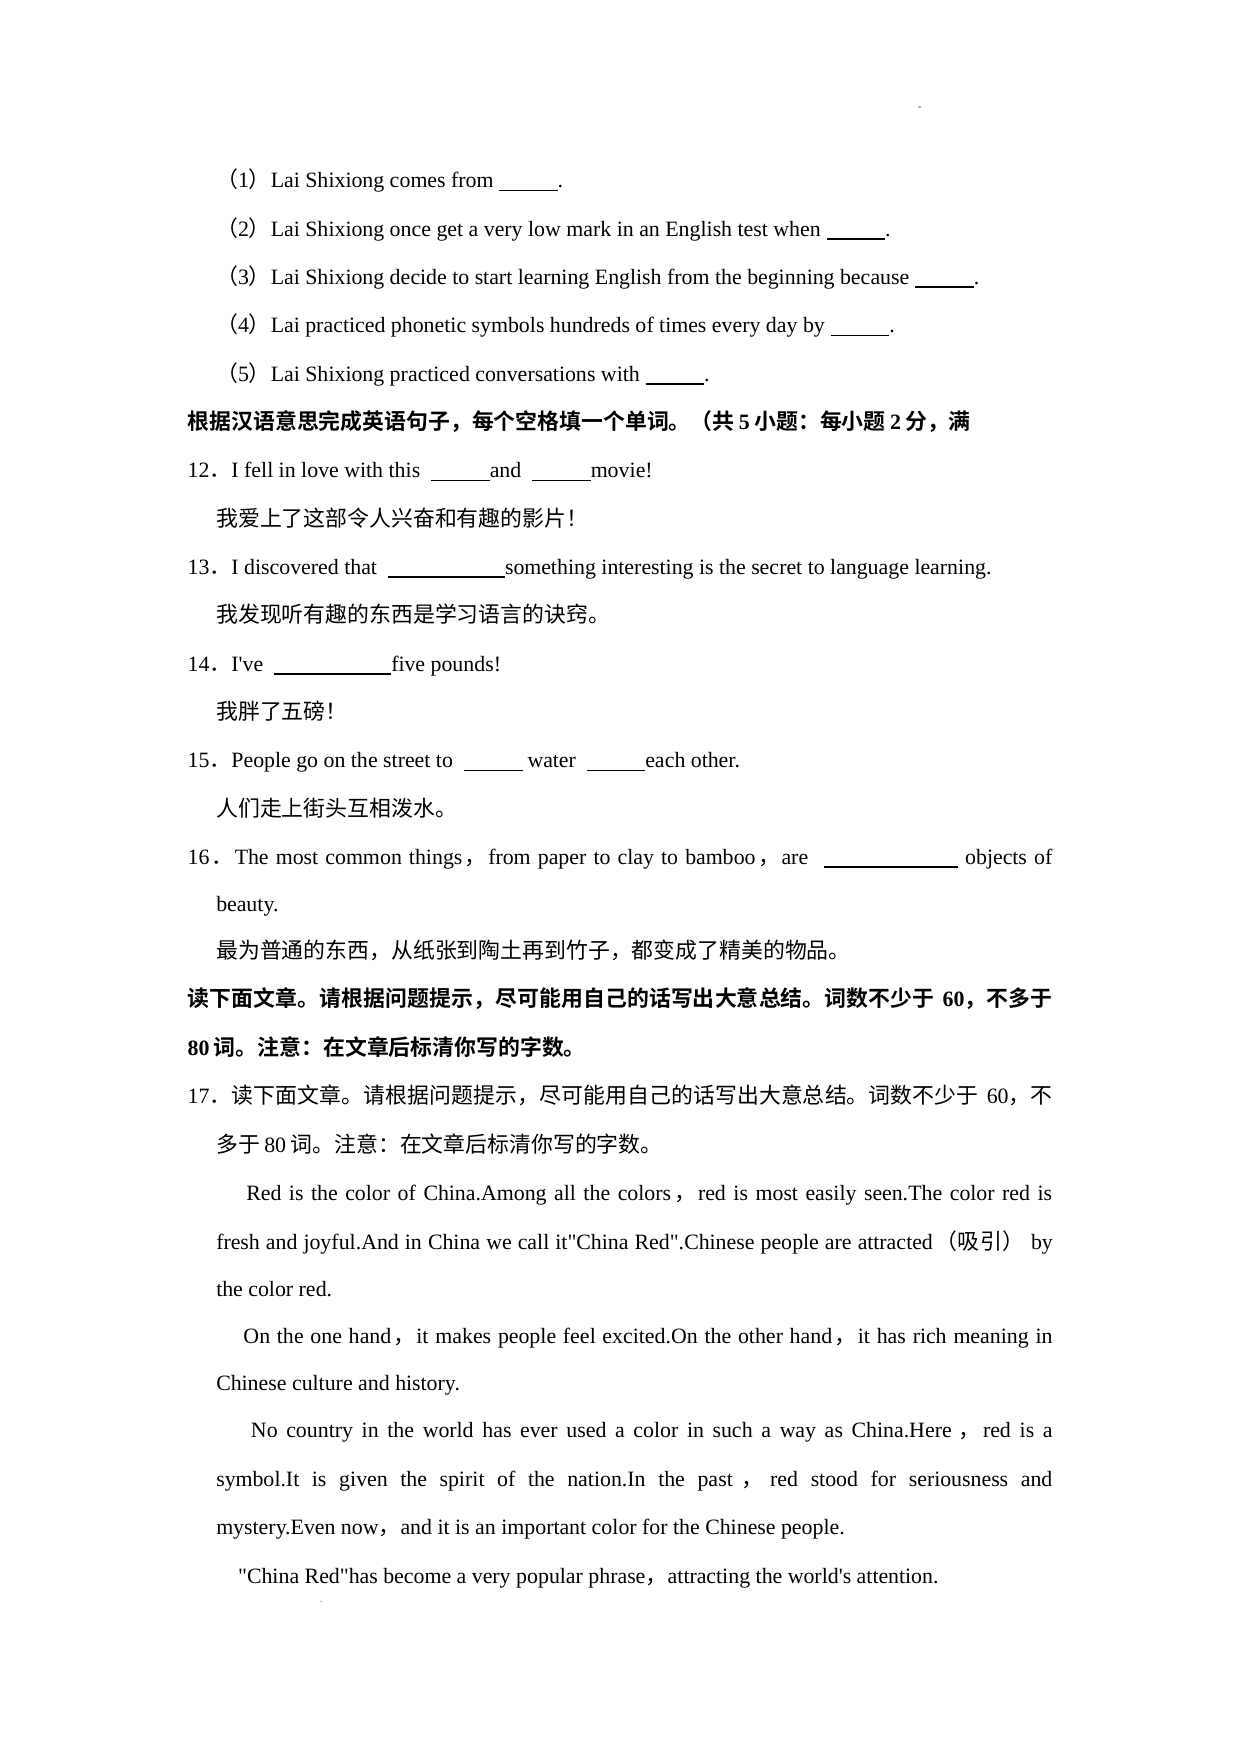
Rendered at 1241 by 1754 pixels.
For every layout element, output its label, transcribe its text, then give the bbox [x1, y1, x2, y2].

text Red is the color of China.Among all the colors，red is most easily seen.The color red is fresh and joyful.And in China we call it"China Red".Chinese people are attracted（吸引） by the color red. [216, 1175, 1053, 1305]
text 17．读下面文章。请根据问题提示，尽可能用自己的话写出大意总结。词数不少于60，不多于80词。注意：在文章后标清你写的字数。 [187, 1078, 1053, 1159]
text 12．I fell in love with this and movie! [187, 452, 1053, 484]
text （5）Lai Shixiong practiced conversations with . [216, 355, 1053, 388]
text （2）Lai Shixiong once get a very low mark in an English test when . [216, 210, 1053, 243]
text （3）Lai Shixiong decide to start learning English from the beginning because . [216, 259, 1053, 291]
text 14．I've five pounds! [187, 645, 1053, 678]
text 我胖了五磅！ [216, 694, 1053, 726]
text On the one hand，it makes people feel excited.On the other hand，it has rich meaning in Chinese culture and history. [216, 1318, 1053, 1399]
text 16．The most common things，from paper to clay to bamboo，are objects of beauty. [187, 839, 1053, 920]
text （1）Lai Shixiong comes from . [216, 162, 1053, 194]
text 根据汉语意思完成英语句子，每个空格填一个单词。（共5小题：每小题2分，满 [187, 404, 1053, 436]
text 13．I discovered that something interesting is the secret to language learning. [187, 549, 1053, 581]
text 读下面文章。请根据问题提示，尽可能用自己的话写出大意总结。词数不少于60，不多于80词。注意：在文章后标清你写的字数。 [187, 981, 1053, 1062]
text 我发现听有趣的东西是学习语言的诀窍。 [216, 597, 1053, 629]
text No country in the world has ever used a color in such a way as China.Here，red is a symbol.It is given the spirit of the nation.In the past，red stood for seriousness and mystery.Even now，and it is an important color for the Chinese people. [216, 1411, 1053, 1541]
text （4）Lai practiced phonetic symbols hundreds of times every day by . [216, 307, 1053, 339]
text 我爱上了这部令人兴奋和有趣的影片！ [216, 500, 1053, 533]
text 15．People go on the street to water each other. [187, 742, 1053, 774]
text "China Red"has become a very popular phrase，attracting the world's attention. [216, 1557, 1053, 1590]
text 最为普通的东西，从纸张到陶土再到竹子，都变成了精美的物品。 [216, 932, 1053, 965]
text 人们走上街头互相泼水。 [216, 790, 1053, 823]
